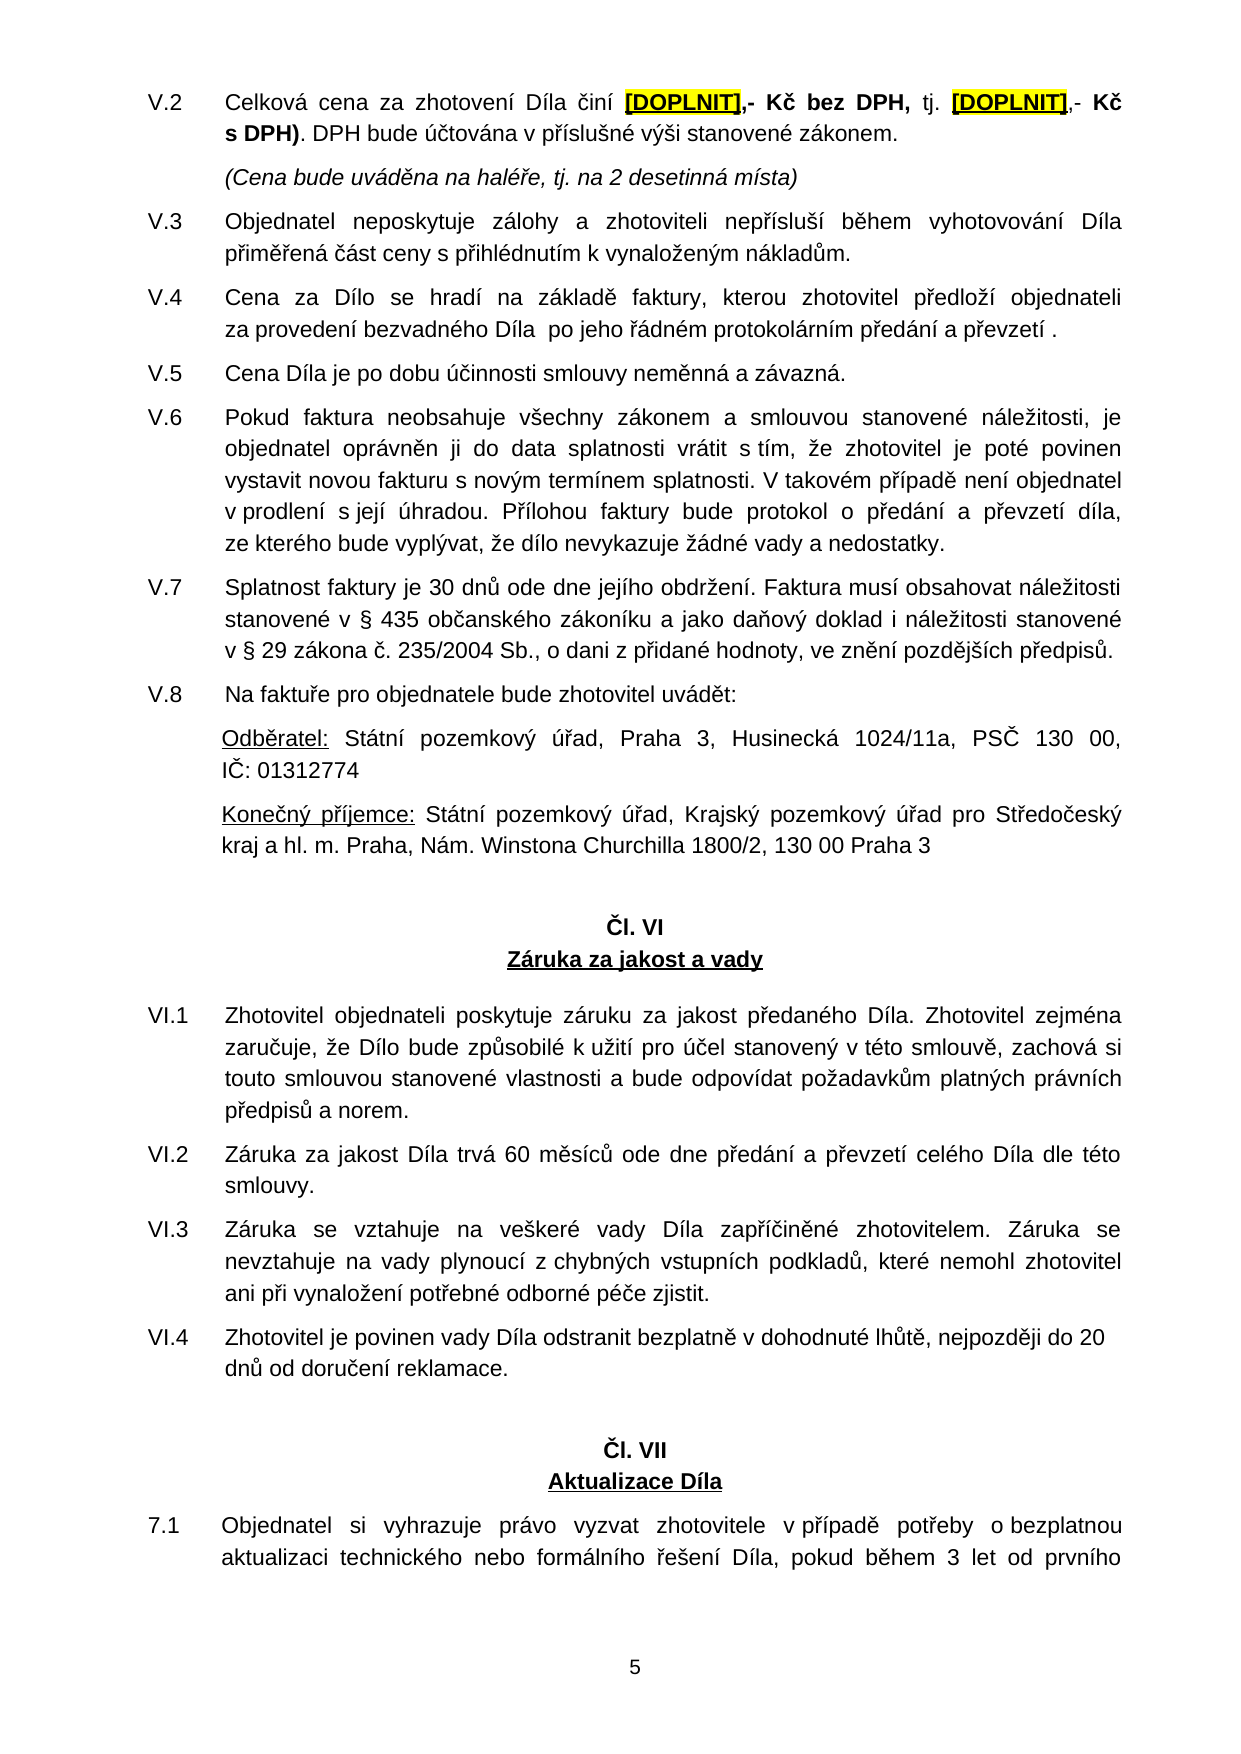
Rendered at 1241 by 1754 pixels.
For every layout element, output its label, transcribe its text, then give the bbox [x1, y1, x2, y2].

list Záruka se vztahuje na veškeré vady Díla zapříčiněné zhotovitelem. Záruka se nevztahuje na vady plynoucí z chybných vstupních podkladů, které nemohl zhotovitel ani při vynaložení potřebné odborné péče zjistit. [148, 1216, 1122, 1306]
list Cena za Dílo se hradí na základě faktury, kterou zhotovitel předloží objednateli za provedení bezvadného Díla po jeho řádném protokolárním předání a převzetí . [148, 284, 1122, 342]
list Objednatel neposkytuje zálohy a zhotoviteli nepřísluší během vyhotovování Díla přiměřená část ceny s přihlédnutím k vynaloženým nákladům. [148, 208, 1122, 266]
list Na faktuře pro objednatele bude zhotovitel uvádět: [148, 681, 1122, 707]
text Záruka za jakost a vady [148, 914, 1122, 972]
list Konečný příjemce: Státní pozemkový úřad, Krajský pozemkový úřad pro Středočeský kraj a hl. m. Praha, Nám. Winstona Churchilla 1800/2, 130 00 Praha 3 [221, 801, 1122, 859]
list Cena Díla je po dobu účinnosti smlouvy neměnná a závazná. [148, 359, 1122, 386]
list Aktualizace Díla [148, 1468, 1122, 1495]
list Zhotovitel objednateli poskytuje záruku za jakost předaného Díla. Zhotovitel zejména zaručuje, že Dílo bude způsobilé k užití pro účel stanovený v této smlouvě, zachová si touto smlouvou stanovené vlastnosti a bude odpovídat požadavkům platných právních předpisů a norem. [148, 1002, 1122, 1123]
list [148, 1512, 1122, 1570]
list Celková cena za zhotovení Díla činí [DOPLNIT],- Kč bez DPH, tj. [DOPLNIT],- Kč s DPH). DPH bude účtována v příslušné výši stanovené zákonem. [148, 89, 1122, 147]
list Zhotovitel je povinen vady Díla odstranit bezplatně v dohodnuté lhůtě, nejpozději do 20 dnů od doručení reklamace. [148, 1324, 1122, 1382]
list Záruka za jakost Díla trvá 60 měsíců ode dne předání a převzetí celého Díla dle této smlouvy. [148, 1141, 1122, 1199]
list Pokud faktura neobsahuje všechny zákonem a smlouvou stanovené náležitosti, je objednatel oprávněn ji do data splatnosti vrátit s tím, že zhotovitel je poté povinen vystavit novou fakturu s novým termínem splatnosti. V takovém případě není objednatel v prodlení s její úhradou. Přílohou faktury bude protokol o předání a převzetí díla, ze kterého bude vyplývat, že dílo nevykazuje žádné vady a nedostatky. [148, 404, 1122, 556]
list Odběratel: Státní pozemkový úřad, Praha 3, Husinecká 1024/11a, PSČ 130 00, IČ: 01312774 [221, 725, 1122, 783]
list (Cena bude uváděna na haléře, tj. na 2 desetinná místa) [224, 164, 1122, 191]
list Splatnost faktury je 30 dnů ode dne jejího obdržení. Faktura musí obsahovat náležitosti stanovené v § 435 občanského zákoníku a jako daňový doklad i náležitosti stanovené v § 29 zákona č. 235/2004 Sb., o dani z přidané hodnoty, ve znění pozdějších předpisů. [148, 574, 1122, 663]
